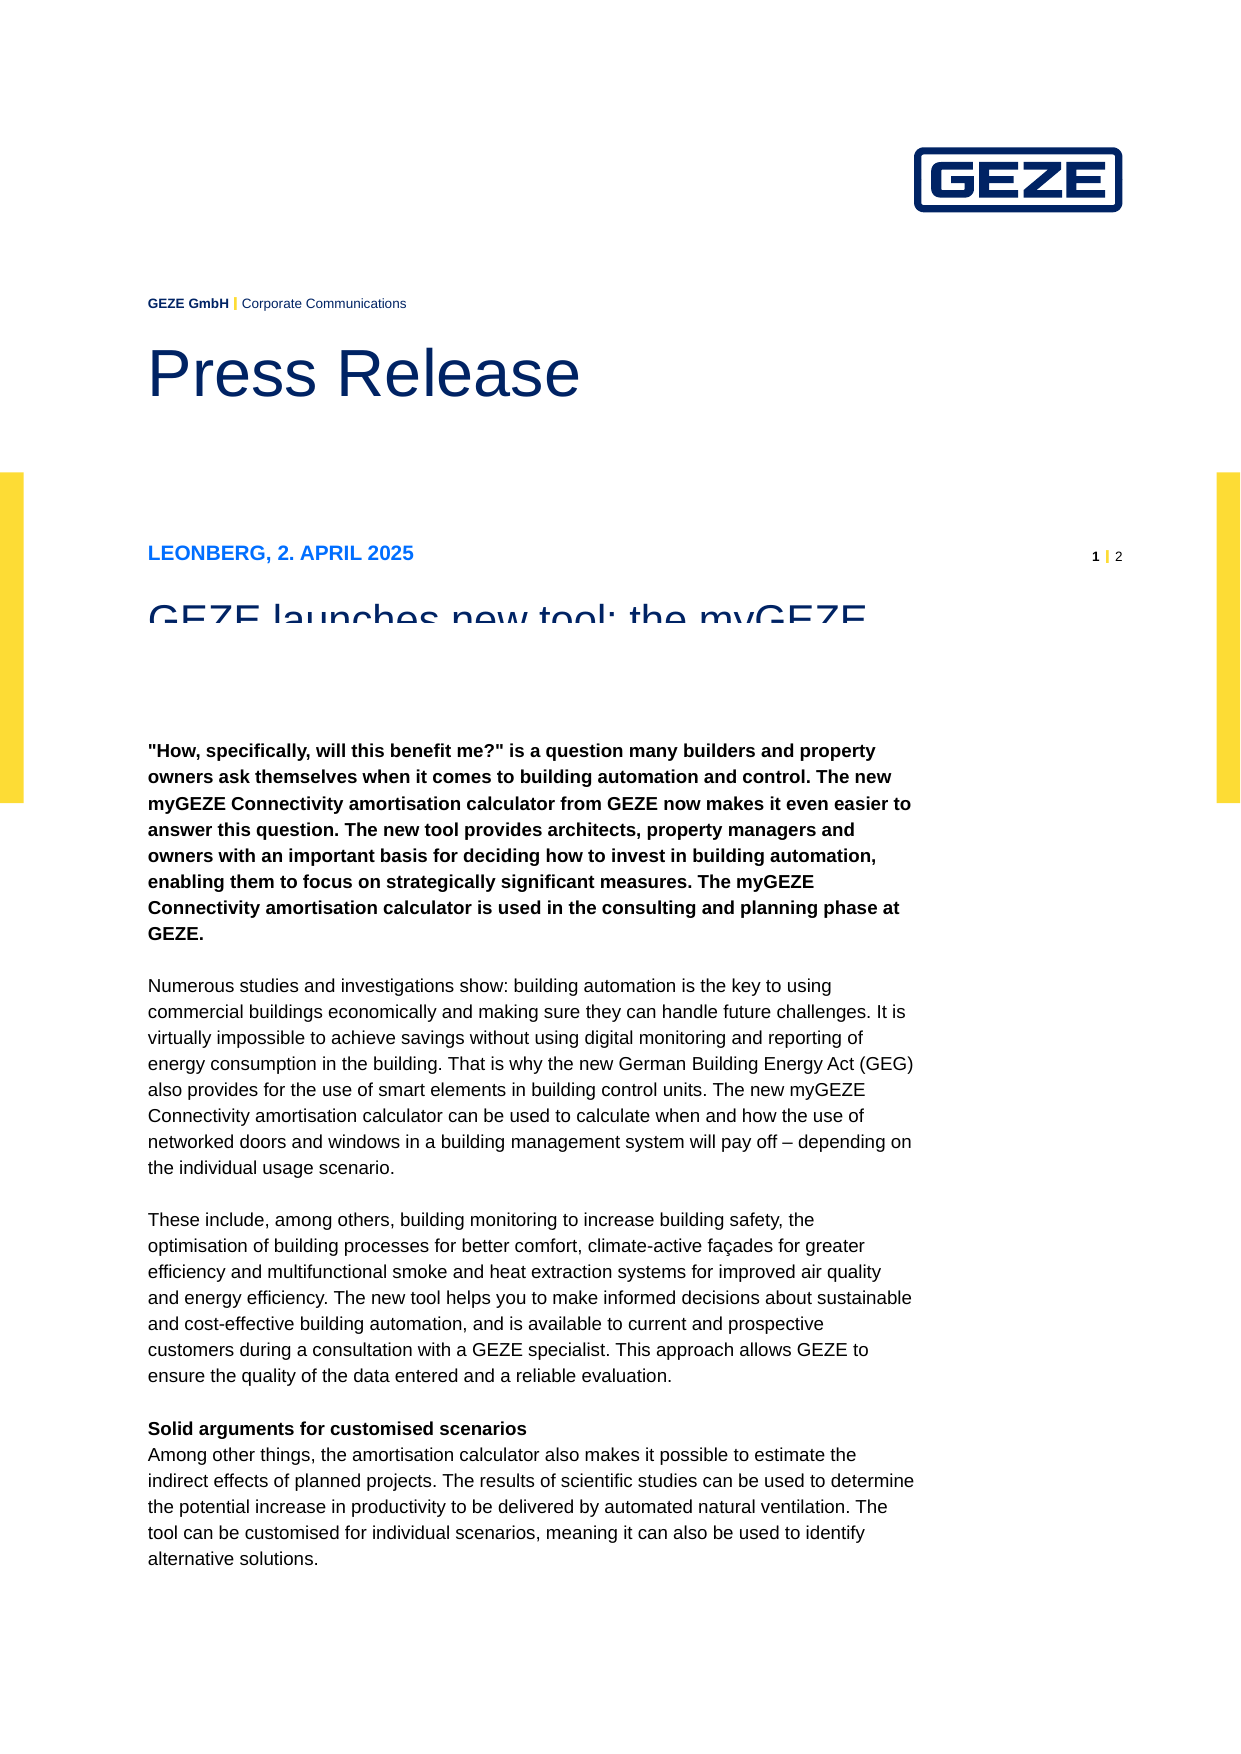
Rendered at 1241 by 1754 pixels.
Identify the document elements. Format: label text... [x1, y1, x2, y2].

text Solid arguments for customised scenarios [148, 1413, 915, 1439]
text "How, specifically, will this benefit me?" is a question many builders and property owners ask themselves when it comes to building automation and control. The new myGEZE Connectivity amortisation calculator from GEZE now makes it even easier to answer this question. The new tool provides architects, property managers and owners with an important basis for deciding how to invest in building automation, enabling them to focus on strategically significant measures. The myGEZE Connectivity amortisation calculator is used in the consulting and planning phase at GEZE. [148, 736, 915, 944]
text Among other things, the amortisation calculator also makes it possible to estimate the indirect effects of planned projects. The results of scientific studies can be used to determine the potential increase in productivity to be delivered by automated natural ventilation. The tool can be customised for individual scenarios, meaning it can also be used to identify alternative solutions. [148, 1439, 915, 1569]
text Numerous studies and investigations show: building automation is the key to using commercial buildings economically and making sure they can handle future challenges. It is virtually impossible to achieve savings without using digital monitoring and reporting of energy consumption in the building. That is why the new German Building Energy Act (GEG) also provides for the use of smart elements in building control units. The new myGEZE Connectivity amortisation calculator can be used to calculate when and how the use of networked doors and windows in a building management system will pay off – depending on the individual usage scenario. [148, 970, 915, 1178]
table_cell GEZE launches new tool: the myGEZE Connectivity amortisation calculator [148, 568, 914, 736]
text These include, among others, building monitoring to increase building safety, the optimisation of building processes for better comfort, climate-active façades for greater efficiency and multifunctional smoke and heat extraction systems for improved air quality and energy efficiency. The new tool helps you to make informed decisions about sustainable and cost-effective building automation, and is available to current and prospective customers during a consultation with a GEZE specialist. This approach allows GEZE to ensure the quality of the data entered and a reliable evaluation. [148, 1204, 915, 1387]
table_header Leonberg, [148, 538, 914, 567]
